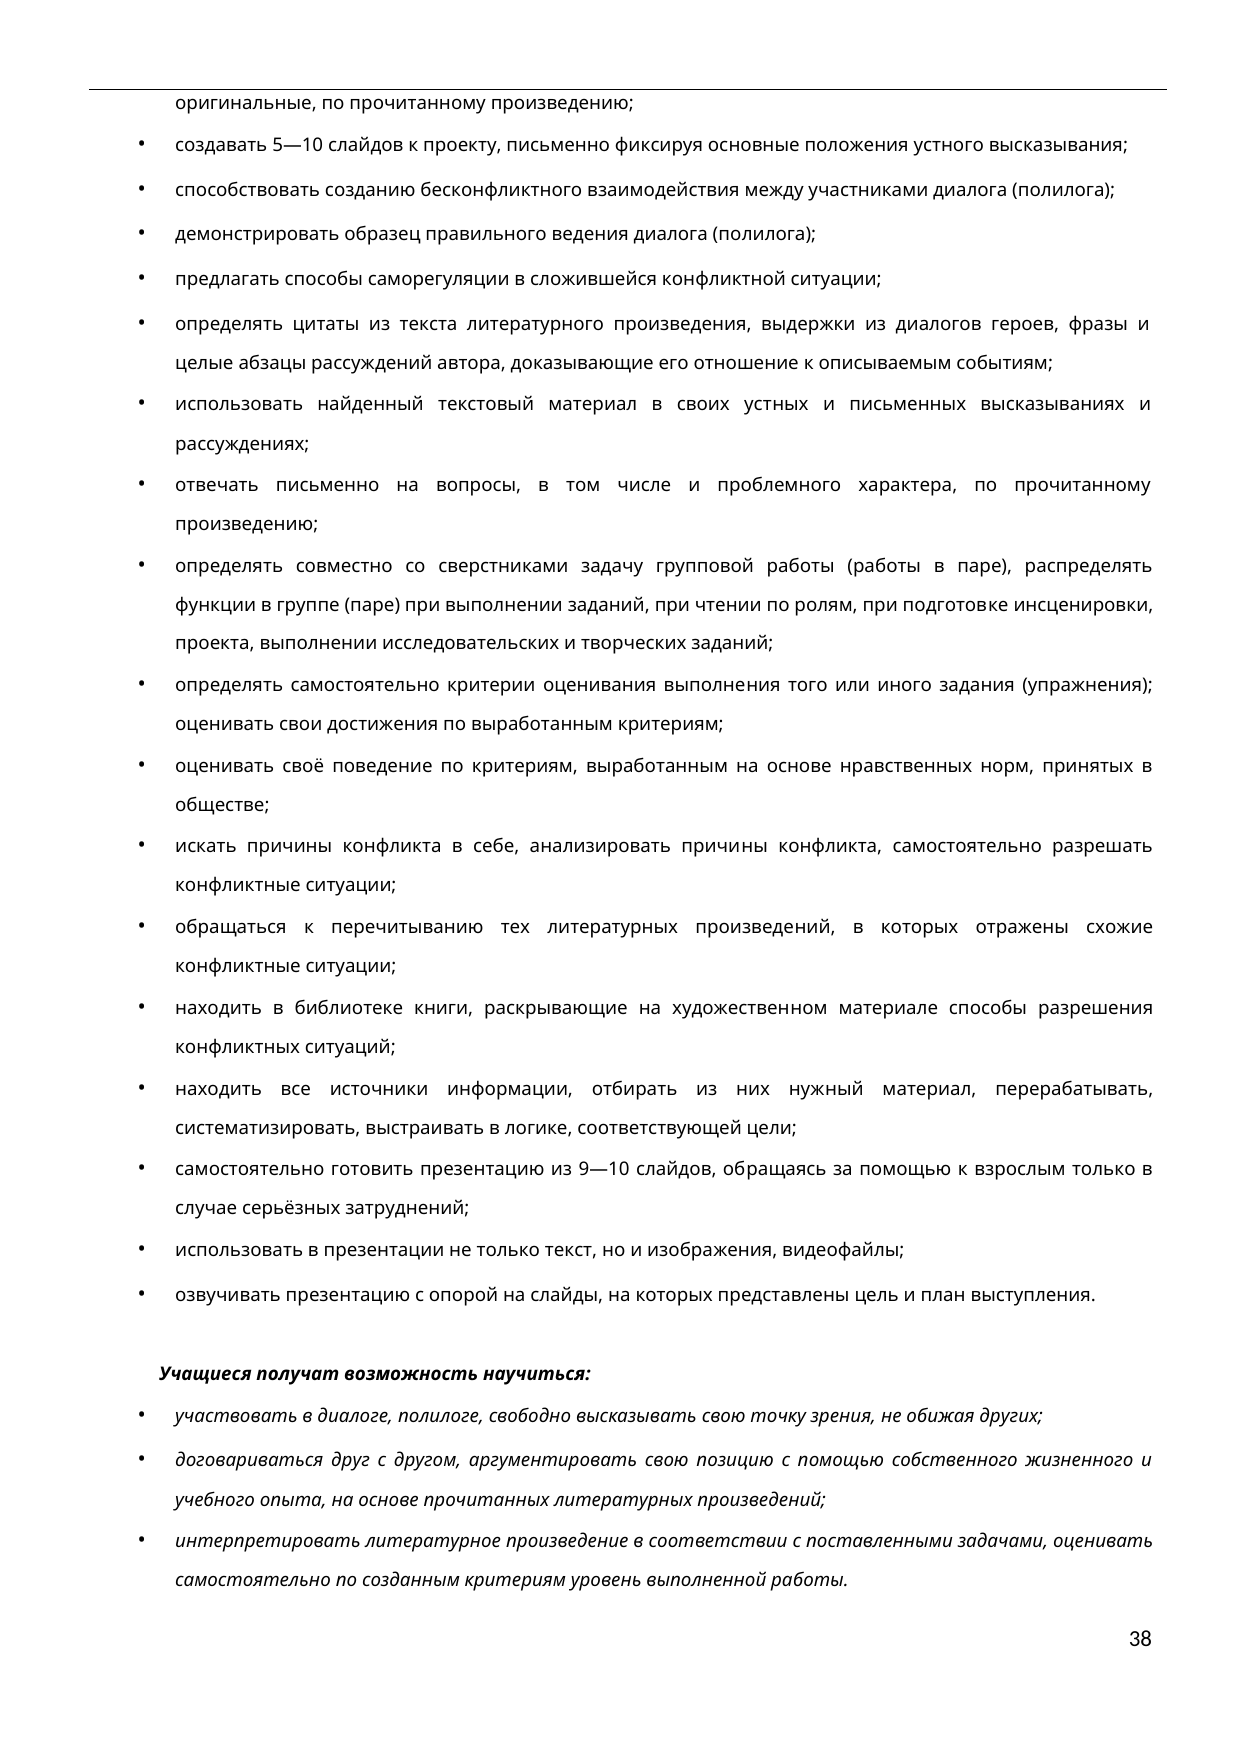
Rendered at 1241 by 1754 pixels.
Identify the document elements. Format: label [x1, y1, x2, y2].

table_cell [89, 90, 1167, 1605]
